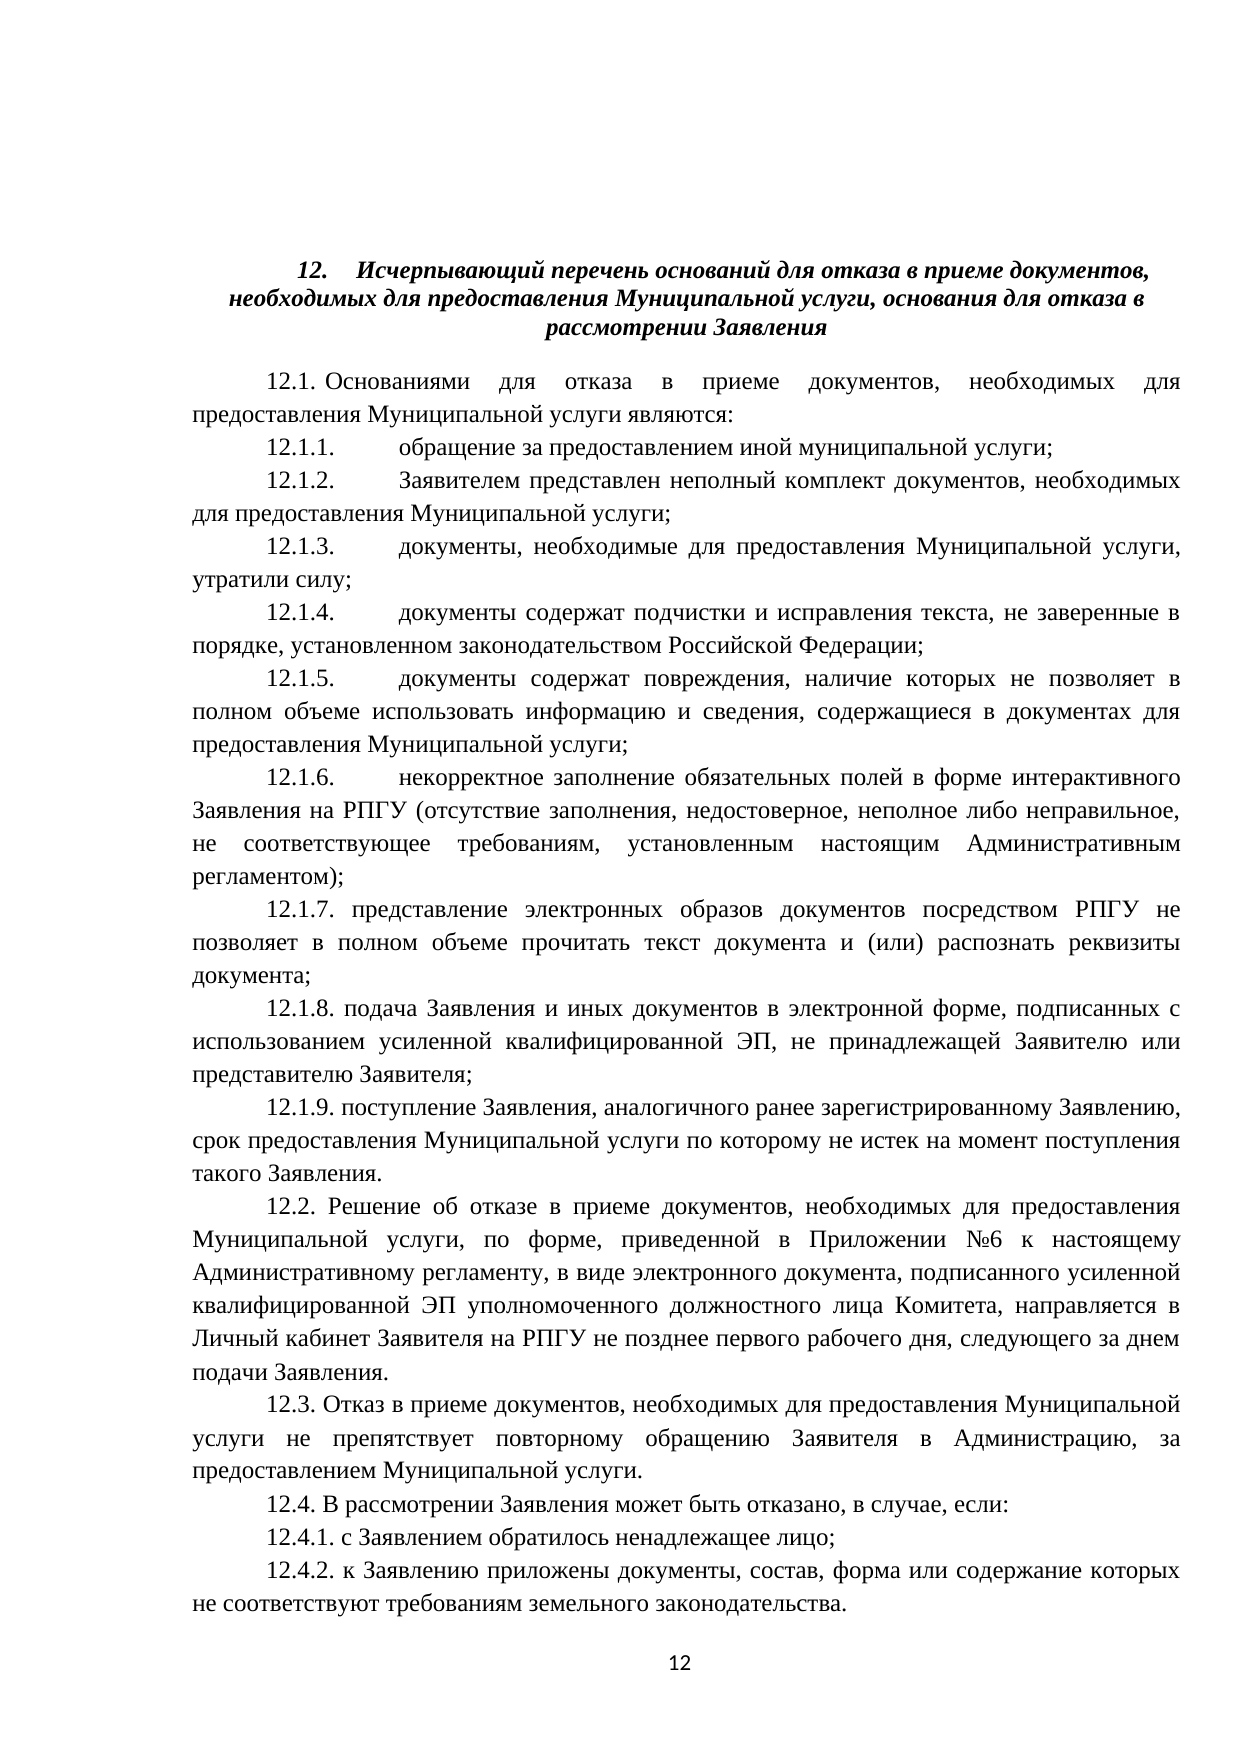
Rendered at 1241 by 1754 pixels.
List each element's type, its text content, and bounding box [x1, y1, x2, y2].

list 12.1.1. обращение за предоставлением иной муниципальной услуги; [192, 432, 1181, 461]
list 12.1.7. представление электронных образов документов посредством РПГУ не позволяет в полном объеме прочитать текст документа и (или) распознать реквизиты документа; [192, 894, 1181, 989]
list 12.1.8. подача Заявления и иных документов в электронной форме, подписанных с использованием усиленной квалифицированной ЭП, не принадлежащей Заявителю или представителю Заявителя; [192, 993, 1181, 1088]
list 12.4.1. с Заявлением обратилось ненадлежащее лицо; [192, 1522, 1181, 1550]
list Исчерпывающий перечень оснований для отказа в приеме документов, необходимых для предоставления Муниципальной услуги, основания для отказа в рассмотрении Заявления [192, 255, 1181, 341]
list 12.1. Основаниями для отказа в приеме документов, необходимых для предоставления Муниципальной услуги являются: [192, 366, 1181, 428]
list 12.1.5. документы содержат повреждения, наличие которых не позволяет в полном объеме использовать информацию и сведения, содержащиеся в документах для предоставления Муниципальной услуги; [192, 663, 1181, 758]
list 12.3. Отказ в приеме документов, необходимых для предоставления Муниципальной услуги не препятствует повторному обращению Заявителя в Администрацию, за предоставлением Муниципальной услуги. [192, 1389, 1181, 1484]
list 12.4. В рассмотрении Заявления может быть отказано, в случае, если: [192, 1489, 1181, 1517]
list 12.1.6. некорректное заполнение обязательных полей в форме интерактивного Заявления на РПГУ (отсутствие заполнения, недостоверное, неполное либо неправильное, не соответствующее требованиям, установленным настоящим Административным регламентом); [192, 762, 1181, 890]
list 12.1.9. поступление Заявления, аналогичного ранее зарегистрированному Заявлению, срок предоставления Муниципальной услуги по которому не истек на момент поступления такого Заявления. [192, 1092, 1181, 1187]
list 12.1.3. документы, необходимые для предоставления Муниципальной услуги, утратили силу; [192, 531, 1181, 593]
list 12.1.4. документы содержат подчистки и исправления текста, не заверенные в порядке, установленном законодательством Российской Федерации; [192, 597, 1181, 659]
list 12.1.2. Заявителем представлен неполный комплект документов, необходимых для предоставления Муниципальной услуги; [192, 465, 1181, 527]
list 12.2. Решение об отказе в приеме документов, необходимых для предоставления Муниципальной услуги, по форме, приведенной в Приложении №6 к настоящему Административному регламенту, в виде электронного документа, подписанного усиленной квалифицированной ЭП уполномоченного должностного лица Комитета, направляется в Личный кабинет Заявителя на РПГУ не позднее первого рабочего дня, следующего за днем подачи Заявления. [192, 1191, 1181, 1385]
list 12.4.2. к Заявлению приложены документы, состав, форма или содержание которых не соответствуют требованиям земельного законодательства. [192, 1555, 1181, 1616]
